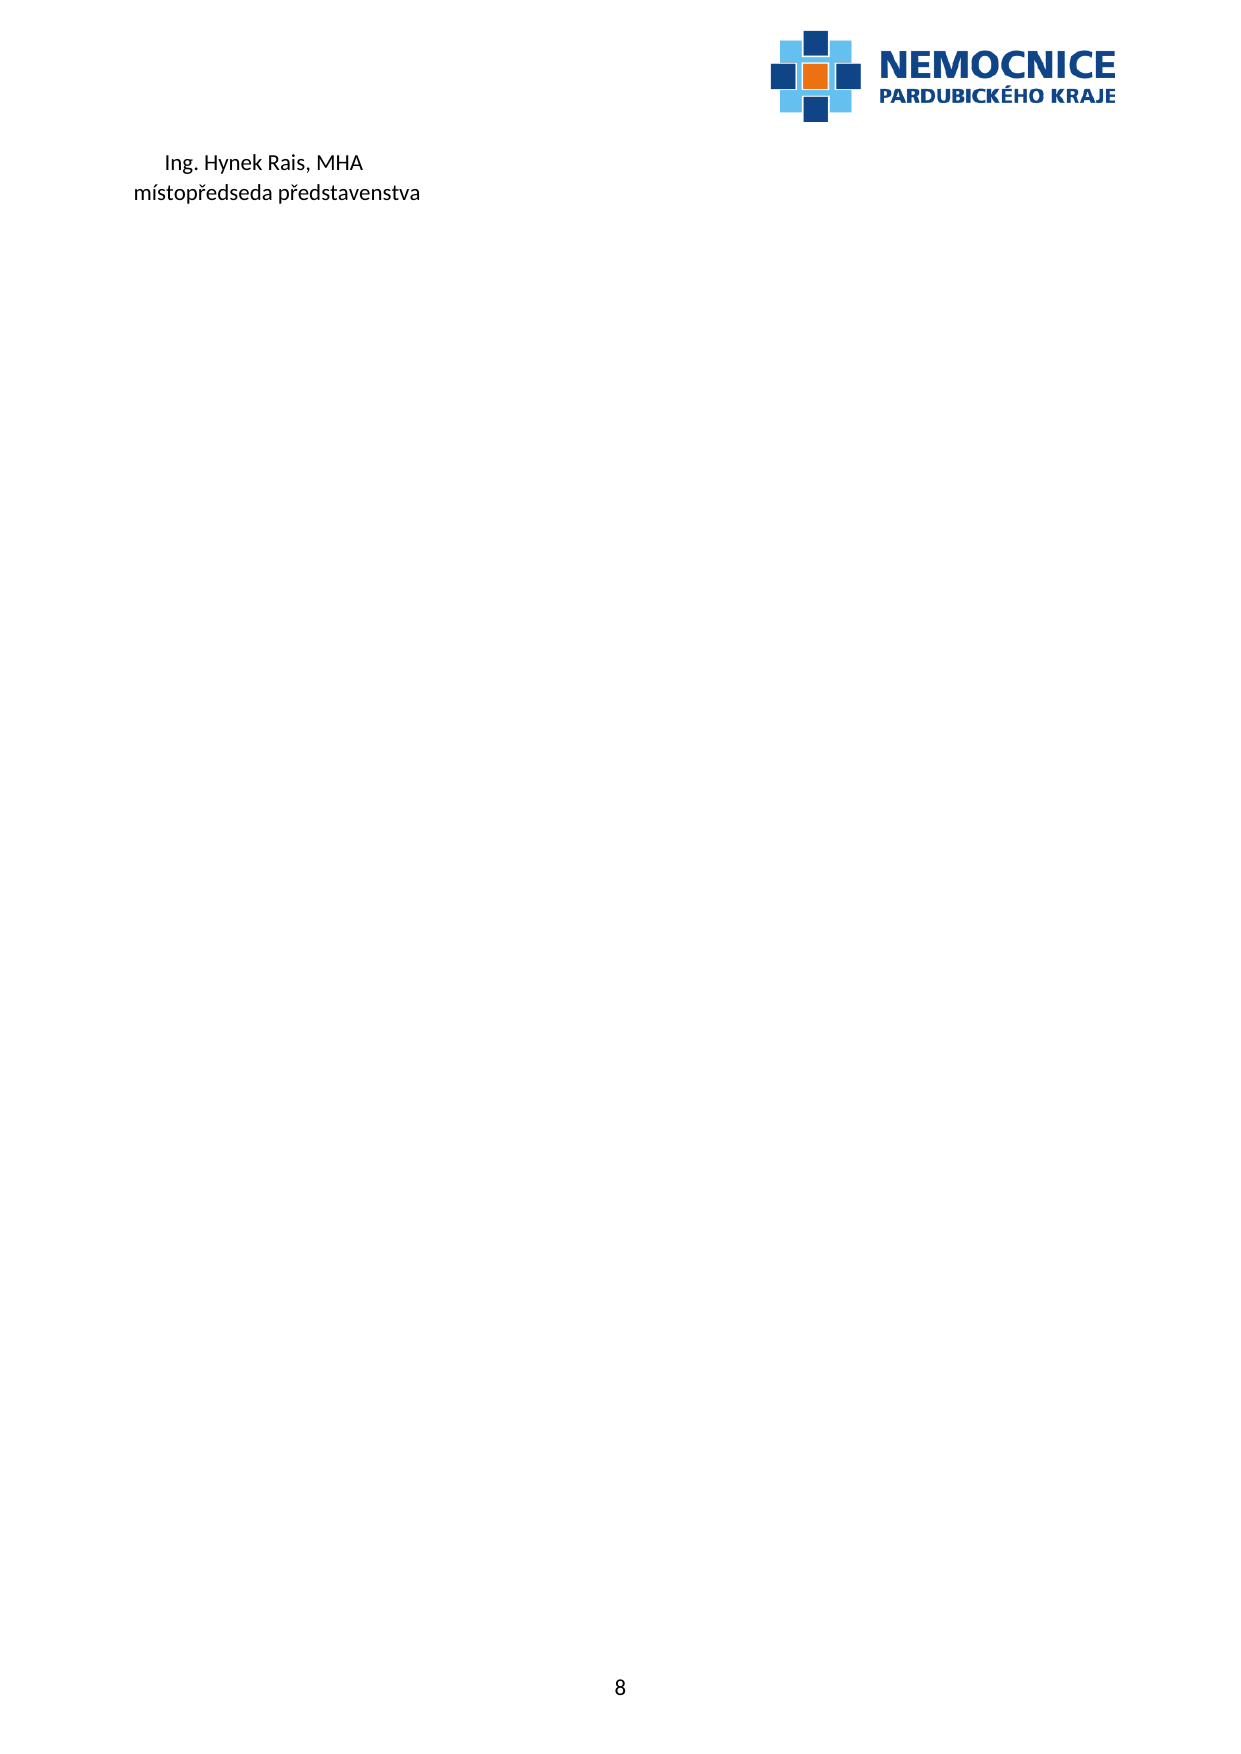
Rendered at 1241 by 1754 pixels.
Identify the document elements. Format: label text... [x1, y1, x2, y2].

text místopředseda představenstva [118, 178, 1122, 206]
text Ing. Hynek Rais, MHA [118, 148, 1122, 176]
picture [769, 29, 1115, 123]
